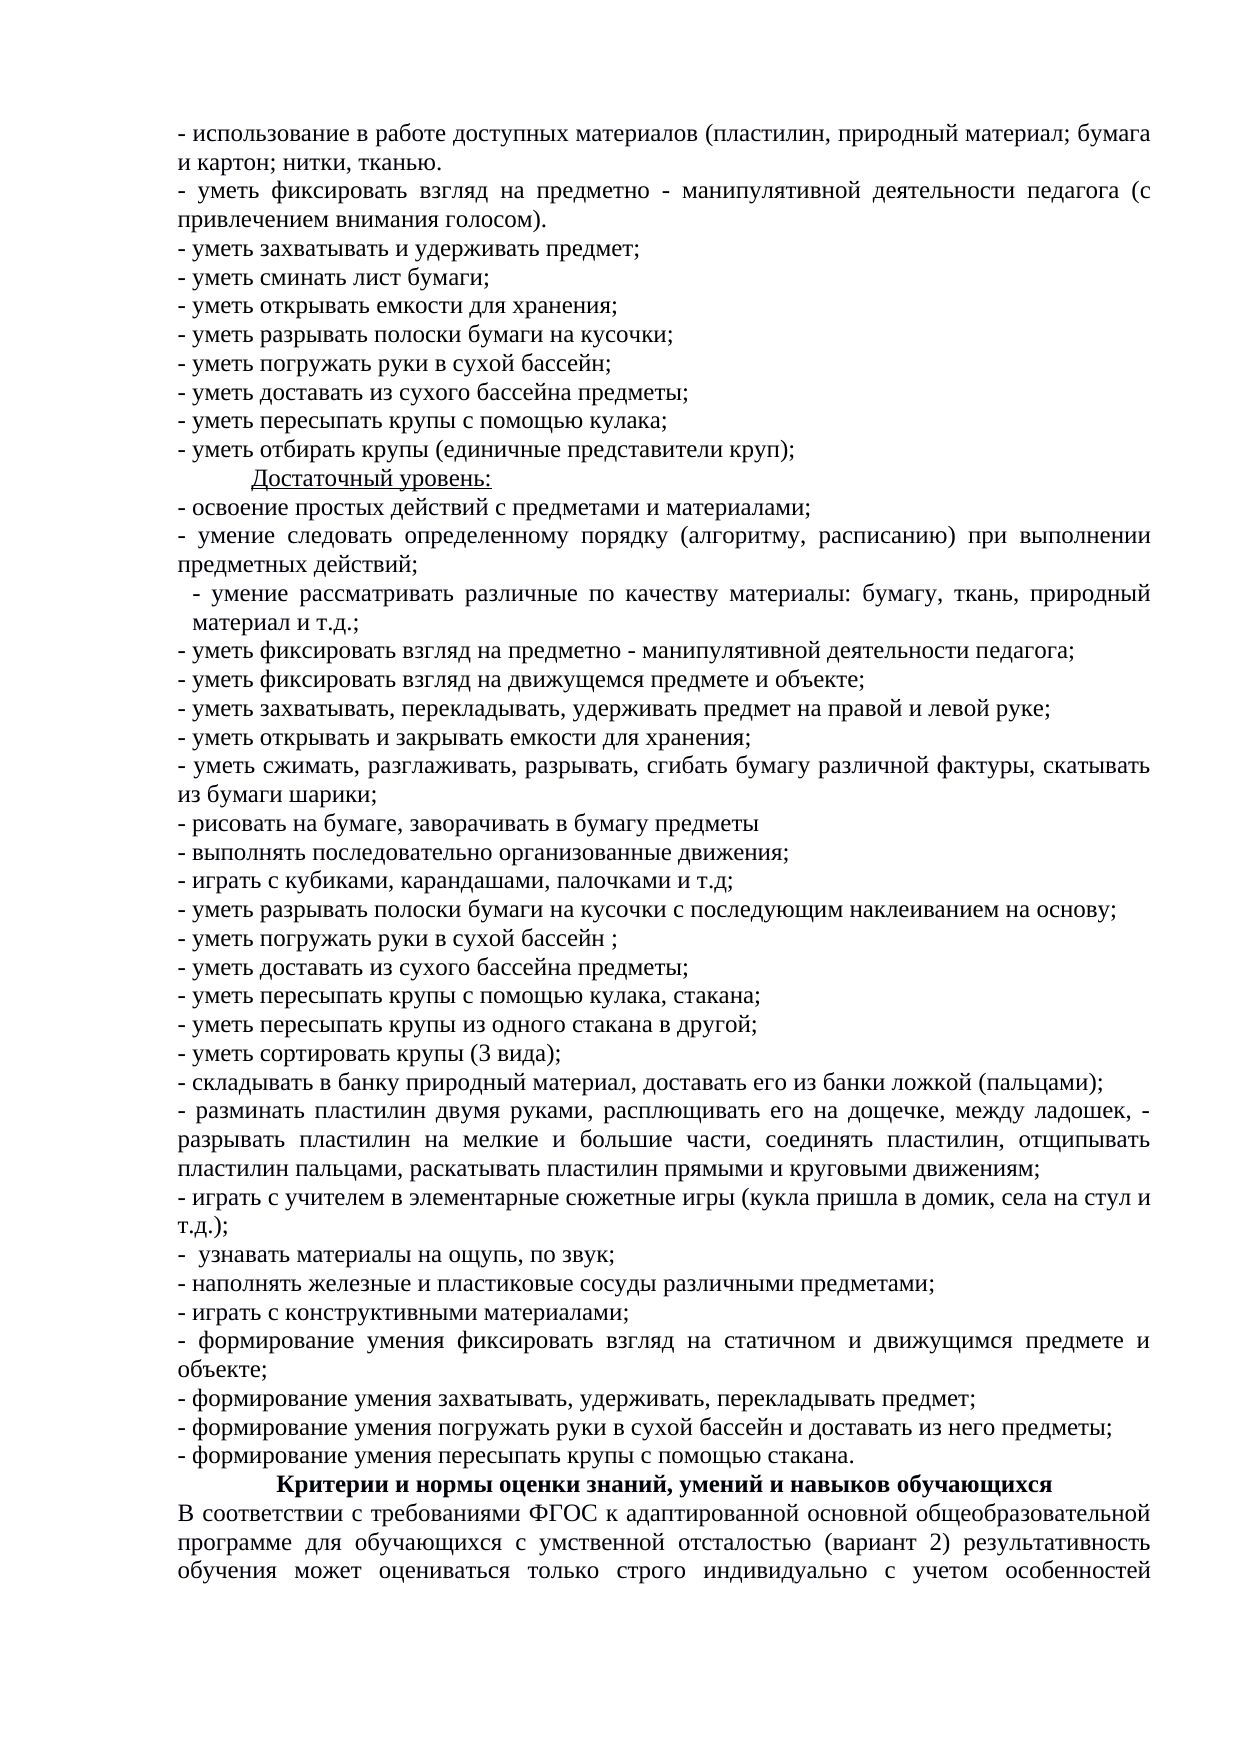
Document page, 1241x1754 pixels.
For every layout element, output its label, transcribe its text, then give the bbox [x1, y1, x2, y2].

list - уметь фиксировать взгляд на предметно - манипулятивной деятельности педагога (с привлечением внимания голосом). [177, 176, 1152, 233]
text - рисовать на бумаге, заворачивать в бумагу предметы [177, 808, 1152, 837]
text - уметь сминать лист бумаги; [177, 262, 1152, 291]
text - уметь открывать емкости для хранения; [177, 291, 1152, 319]
text Критерии и нормы оценки знаний, умений и навыков обучающихся [177, 1469, 1152, 1498]
text - уметь пересыпать крупы из одного стакана в другой; [177, 1009, 1152, 1038]
text - уметь открывать и закрывать емкости для хранения; [177, 722, 1152, 751]
text - освоение простых действий с предметами и материалами; [177, 492, 1152, 521]
text - уметь пересыпать крупы с помощью кулака; [177, 406, 1152, 434]
text - уметь захватывать и удерживать предмет; [177, 233, 1152, 262]
text - умение рассматривать различные по качеству материалы: бумагу, ткань, природный материал и т.д.; [192, 578, 1152, 636]
text - уметь погружать руки в сухой бассейн ; [177, 923, 1152, 952]
text - уметь разрывать полоски бумаги на кусочки; [177, 319, 1152, 348]
text - наполнять железные и пластиковые сосуды различными предметами; [177, 1268, 1152, 1297]
text - уметь фиксировать взгляд на движущемся предмете и объекте; [177, 664, 1152, 693]
text - разминать пластилин двумя руками, расплющивать его на дощечке, между ладошек, - разрывать пластилин на мелкие и большие части, соединять пластилин, отщипывать пластилин пальцами, раскатывать пластилин прямыми и круговыми движениям; [177, 1096, 1152, 1182]
text - уметь погружать руки в сухой бассейн; [177, 348, 1152, 377]
text - уметь фиксировать взгляд на предметно - манипулятивной деятельности педагога; [177, 636, 1152, 664]
text - формирование умения погружать руки в сухой бассейн и доставать из него предметы; [177, 1412, 1152, 1441]
text - уметь сжимать, разглаживать, разрывать, сгибать бумагу различной фактуры, скатывать из бумаги шарики; [177, 751, 1152, 808]
text - уметь отбирать крупы (единичные представители круп); [177, 434, 1152, 463]
text - формирование умения пересыпать крупы с помощью стакана. [177, 1441, 1152, 1469]
text - узнавать материалы на ощупь, по звук; [177, 1239, 1152, 1268]
text - выполнять последовательно организованные движения; [177, 837, 1152, 866]
text - уметь захватывать, перекладывать, удерживать предмет на правой и левой руке; [177, 693, 1152, 722]
text - уметь сортировать крупы (3 вида); [177, 1038, 1152, 1067]
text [177, 1498, 1152, 1584]
text - формирование умения захватывать, удерживать, перекладывать предмет; [177, 1383, 1152, 1412]
text - играть с учителем в элементарные сюжетные игры (кукла пришла в домик, села на стул и т.д.); [177, 1182, 1152, 1239]
text - играть с кубиками, карандашами, палочками и т.д; [177, 866, 1152, 894]
text - формирование умения фиксировать взгляд на статичном и движущимся предмете и объекте; [177, 1326, 1152, 1383]
text - играть с конструктивными материалами; [177, 1297, 1152, 1326]
text - уметь разрывать полоски бумаги на кусочки с последующим наклеиванием на основу; [177, 894, 1152, 923]
text - уметь доставать из сухого бассейна предметы; [177, 952, 1152, 981]
text - складывать в банку природный материал, доставать его из банки ложкой (пальцами); [177, 1067, 1152, 1096]
text - уметь пересыпать крупы с помощью кулака, стакана; [177, 981, 1152, 1009]
text Достаточный уровень: [177, 463, 1152, 492]
text - умение следовать определенному порядку (алгоритму, расписанию) при выполнении предметных действий; [177, 521, 1152, 578]
text - уметь доставать из сухого бассейна предметы; [177, 377, 1152, 406]
text - использование в работе доступных материалов (пластилин, природный материал; бумага и картон; нитки, тканью. [177, 118, 1152, 176]
